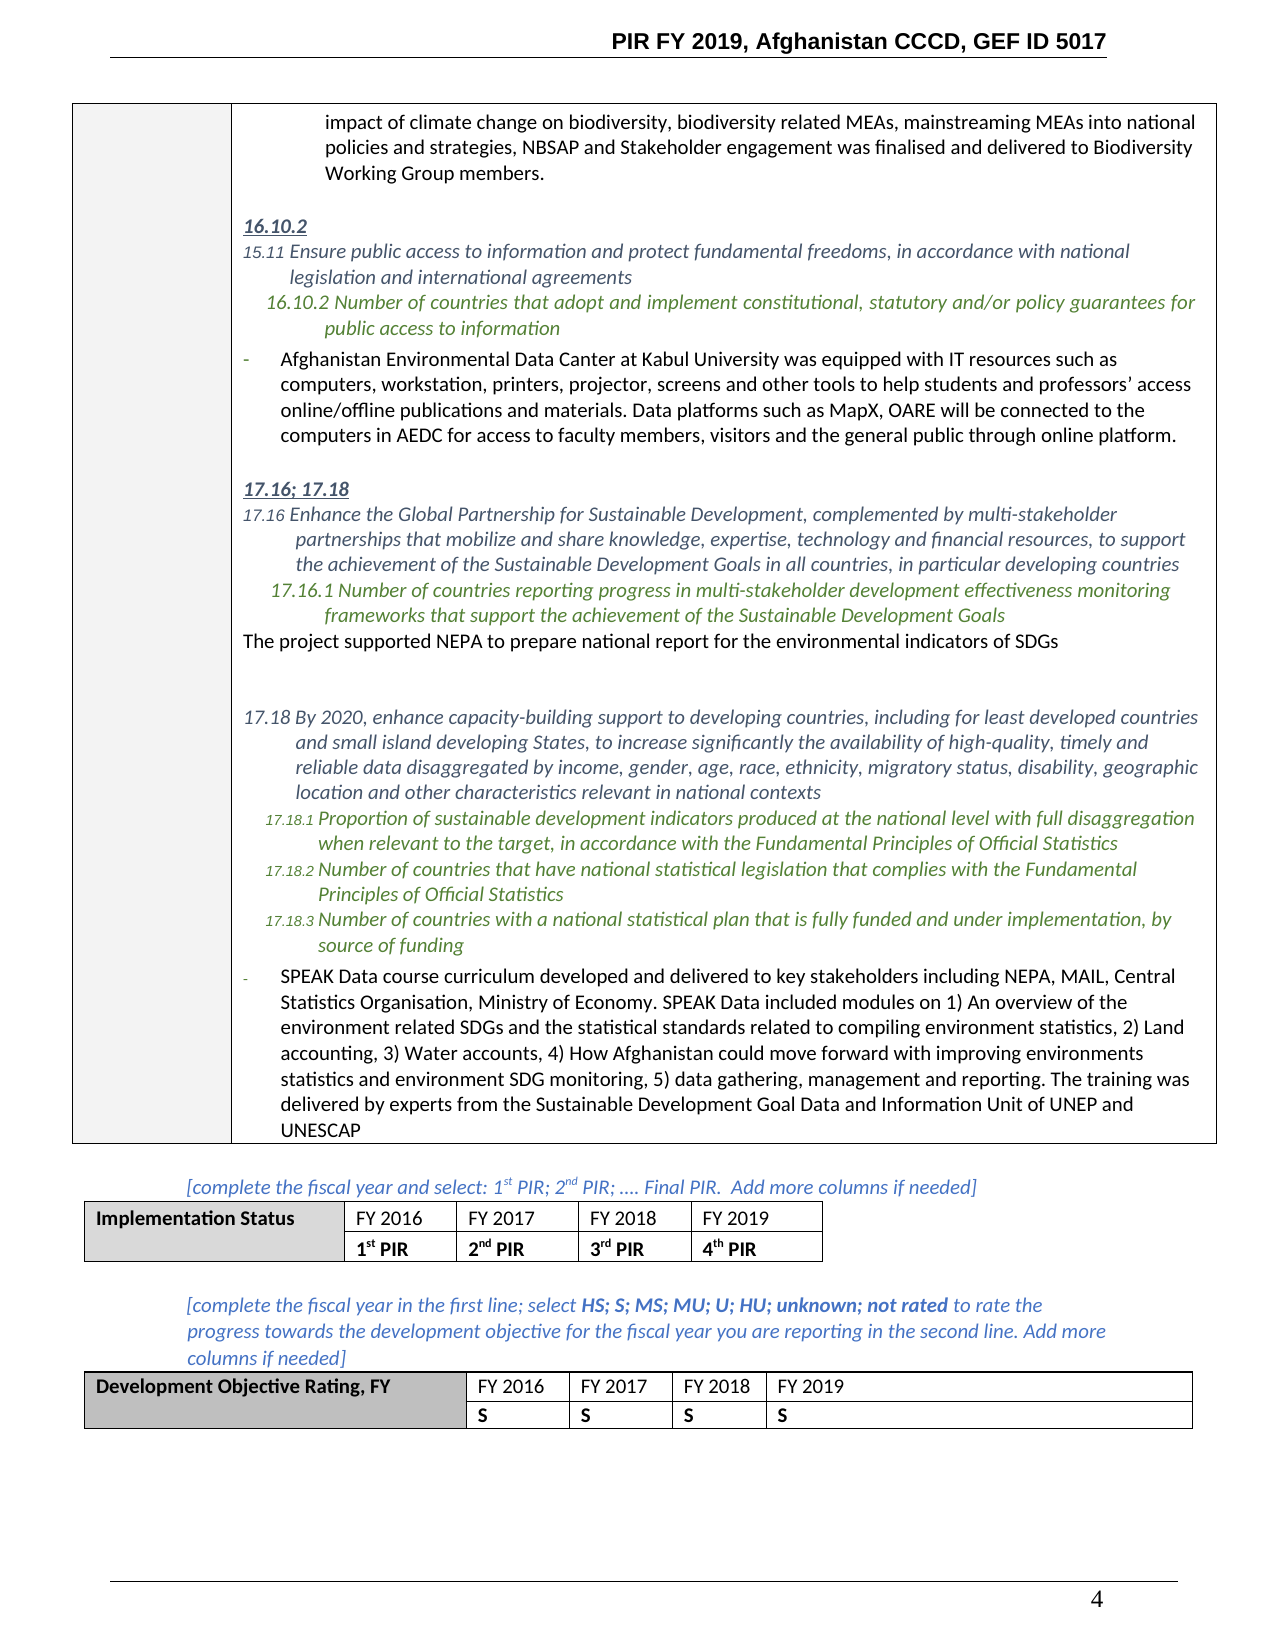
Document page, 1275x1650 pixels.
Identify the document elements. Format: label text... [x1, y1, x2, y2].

table_header FY 2017 [570, 1373, 672, 1401]
table_cell S [673, 1402, 766, 1428]
table_header FY 2016 [467, 1373, 569, 1401]
table_header FY 2016 [345, 1202, 456, 1231]
table_header FY 2018 [673, 1373, 766, 1401]
table_cell S [570, 1402, 672, 1428]
text [complete the fiscal year in the first line; select HS; S; MS; MU; U; HU; unknown; not rated to rate the progress towards the development objective for the fiscal year you are reporting in the second line. Add more columns if needed] [186, 1292, 1118, 1370]
table_header Implementation Status [85, 1202, 344, 1261]
table_header Development Objective Rating, FY [85, 1373, 466, 1428]
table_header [73, 104, 231, 1143]
table_header FY 2019 [692, 1202, 822, 1231]
table_cell 3rd PIR [579, 1232, 691, 1261]
table_header FY 2017 [457, 1202, 578, 1231]
table_header FY 2019 [767, 1373, 1192, 1401]
table_cell 4th PIR [692, 1232, 822, 1261]
table_header FY 2018 [579, 1202, 691, 1231]
table_cell 1st PIR [345, 1232, 456, 1261]
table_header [232, 104, 1216, 1143]
text [complete the fiscal year and select: 1st PIR; 2nd PIR; …. Final PIR. Add more columns if needed] [186, 1174, 1118, 1199]
table_cell S [767, 1402, 1192, 1428]
table_cell 2nd PIR [457, 1232, 578, 1261]
table_cell S [467, 1402, 569, 1428]
